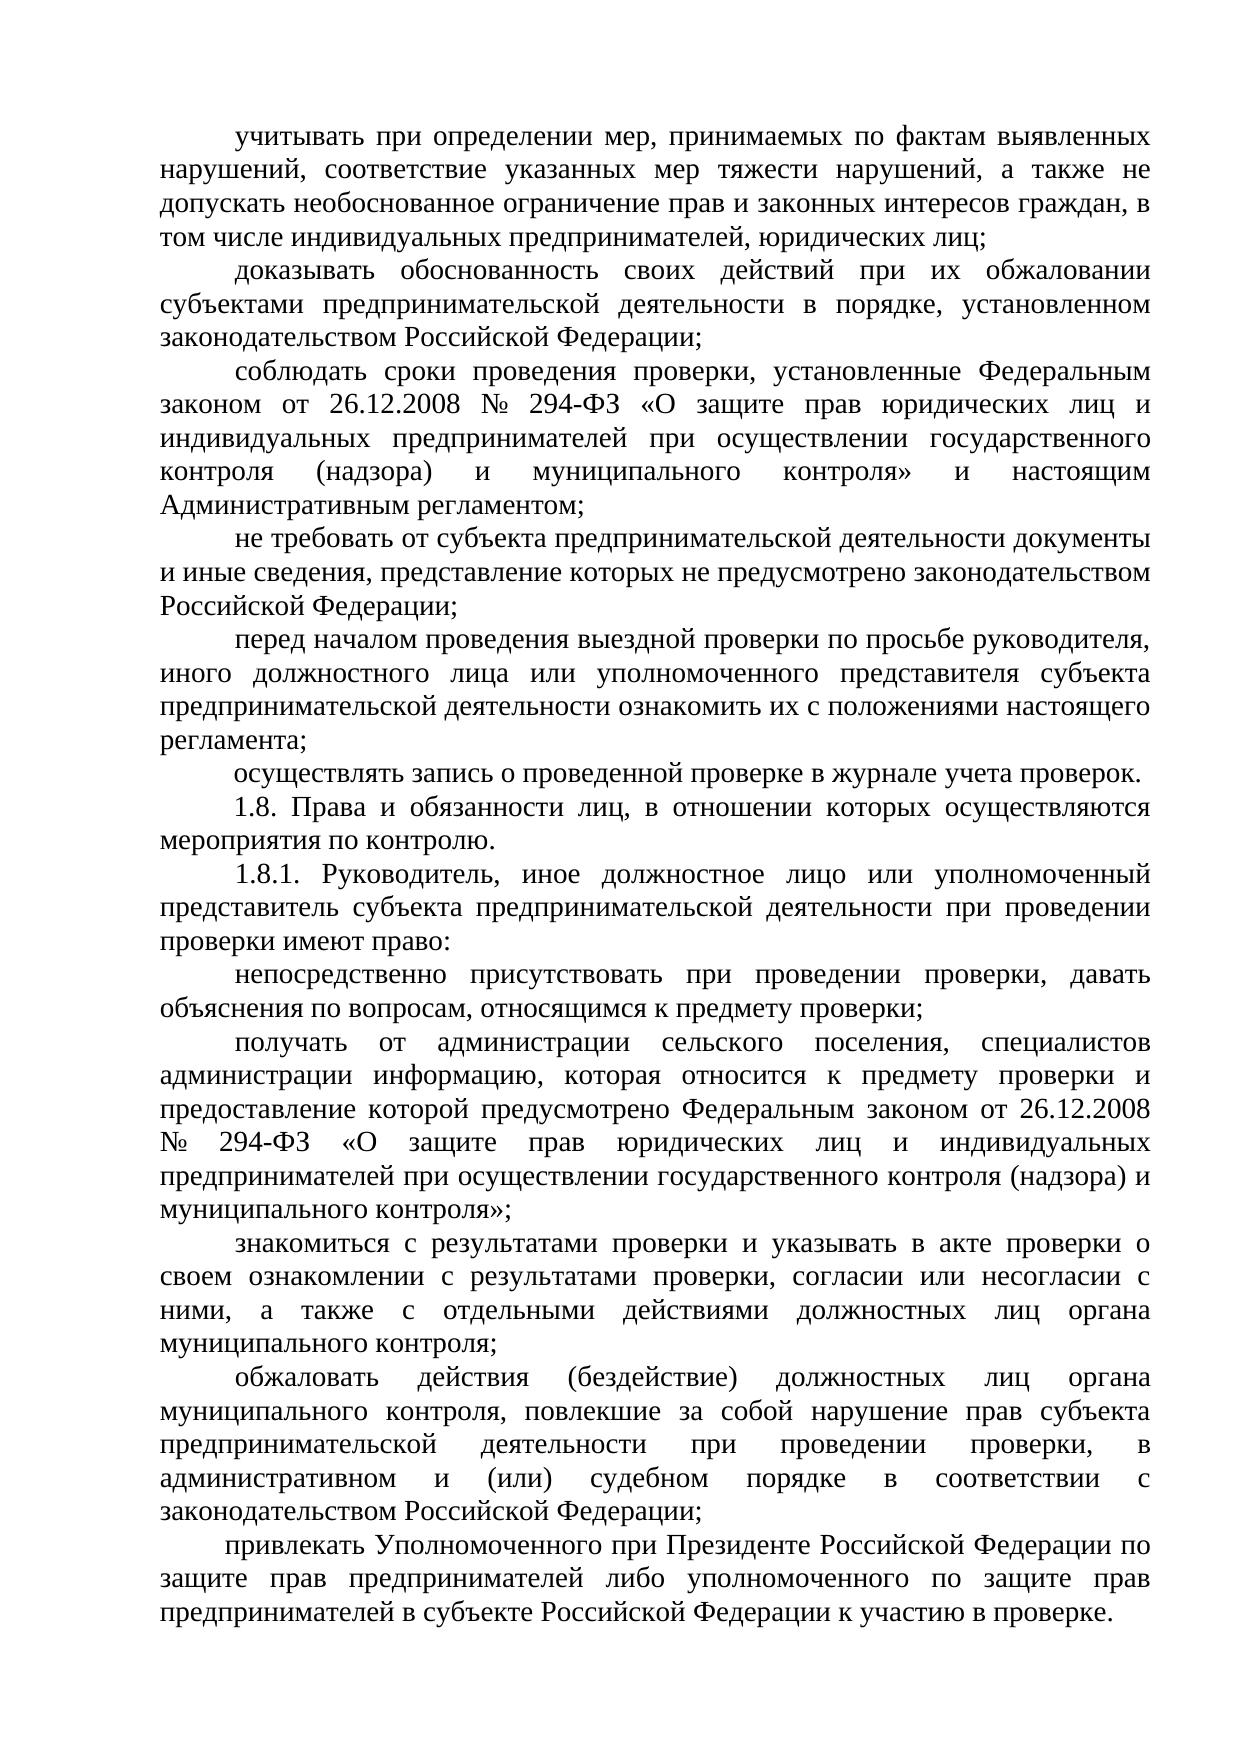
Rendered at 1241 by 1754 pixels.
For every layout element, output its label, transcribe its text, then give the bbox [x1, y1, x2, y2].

text соблюдать сроки проведения проверки, установленные Федеральным законом от 26.12.2008 № 294-ФЗ «О защите прав юридических лиц и индивидуальных предпринимателей при осуществлении государственного контроля (надзора) и муниципального контроля» и настоящим Административным регламентом; [159, 353, 1152, 521]
text доказывать обоснованность своих действий при их обжаловании субъектами предпринимательской деятельности в порядке, установленном законодательством Российской Федерации; [159, 252, 1152, 353]
text знакомиться с результатами проверки и указывать в акте проверки о своем ознакомлении с результатами проверки, согласии или несогласии с ними, а также с отдельными действиями должностных лиц органа муниципального контроля; [159, 1225, 1152, 1359]
text не требовать от субъекта предпринимательской деятельности документы и иные сведения, представление которых не предусмотрено законодательством Российской Федерации; [159, 521, 1152, 621]
text непосредственно присутствовать при проведении проверки, давать объяснения по вопросам, относящимся к предмету проверки; [159, 957, 1152, 1024]
text осуществлять запись о проведенной проверке в журнале учета проверок. [159, 755, 1152, 789]
text обжаловать действия (бездействие) должностных лиц органа муниципального контроля, повлекшие за собой нарушение прав субъекта предпринимательской деятельности при проведении проверки, в административном и (или) судебном порядке в соответствии с законодательством Российской Федерации; [159, 1359, 1152, 1527]
text перед началом проведения выездной проверки по просьбе руководителя, иного должностного лица или уполномоченного представителя субъекта предпринимательской деятельности ознакомить их с положениями настоящего регламента; [159, 621, 1152, 755]
text привлекать Уполномоченного при Президенте Российской Федерации по защите прав предпринимателей либо уполномоченного по защите прав предпринимателей в субъекте Российской Федерации к участию в проверке. [159, 1527, 1152, 1627]
text учитывать при определении мер, принимаемых по фактам выявленных нарушений, соответствие указанных мер тяжести нарушений, а также не допускать необоснованное ограничение прав и законных интересов граждан, в том числе индивидуальных предпринимателей, юридических лиц; [159, 118, 1152, 252]
text 1.8. Права и обязанности лиц, в отношении которых осуществляются мероприятия по контролю. [159, 789, 1152, 856]
text получать от администрации сельского поселения, специалистов администрации информацию, которая относится к предмету проверки и предоставление которой предусмотрено Федеральным законом от 26.12.2008 № 294-ФЗ «О защите прав юридических лиц и индивидуальных предпринимателей при осуществлении государственного контроля (надзора) и муниципального контроля»; [159, 1024, 1152, 1225]
text 1.8.1. Руководитель, иное должностное лицо или уполномоченный представитель субъекта предпринимательской деятельности при проведении проверки имеют право: [159, 856, 1152, 957]
